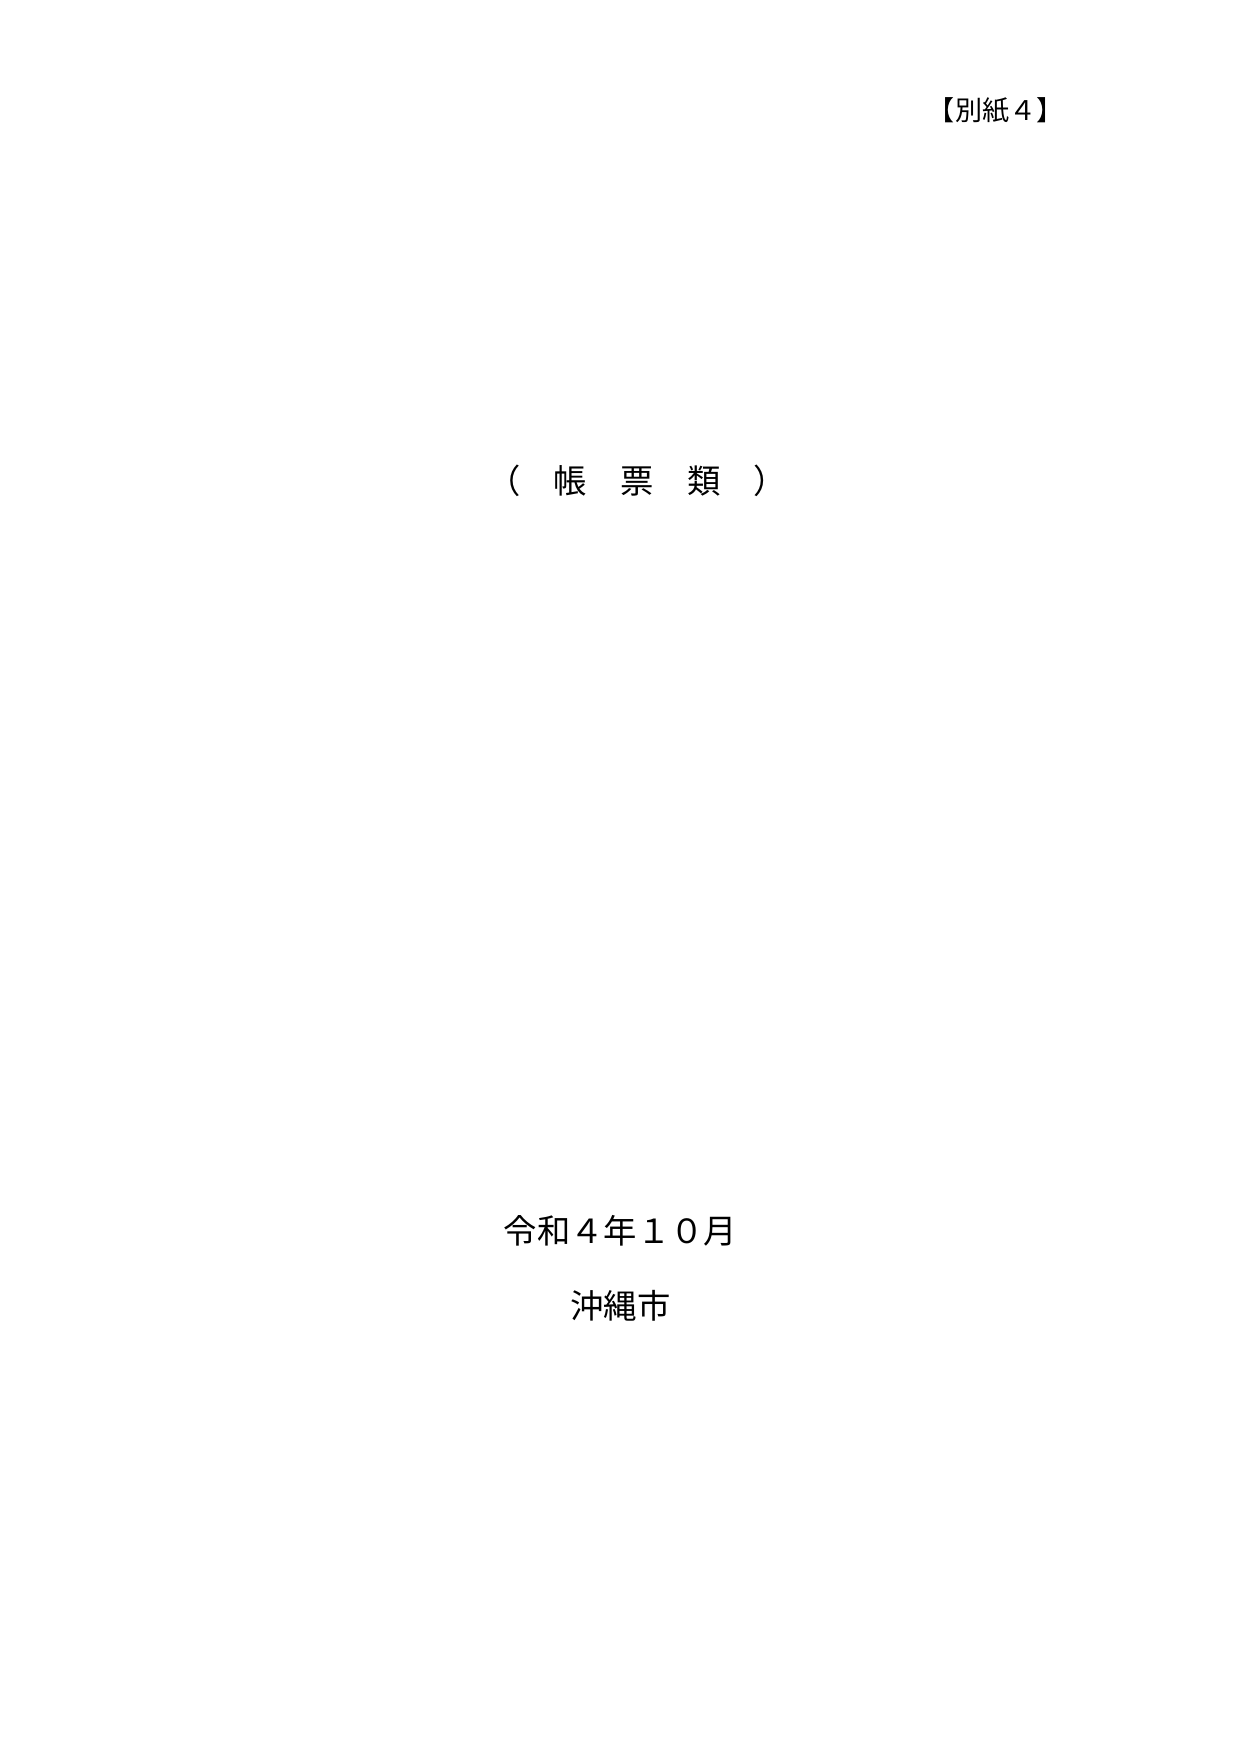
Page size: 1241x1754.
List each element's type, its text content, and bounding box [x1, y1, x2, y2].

text 令和４年１０月 [177, 1192, 1063, 1267]
text （ 帳 票 類 ） [177, 442, 1063, 517]
text 沖縄市 [177, 1267, 1063, 1342]
